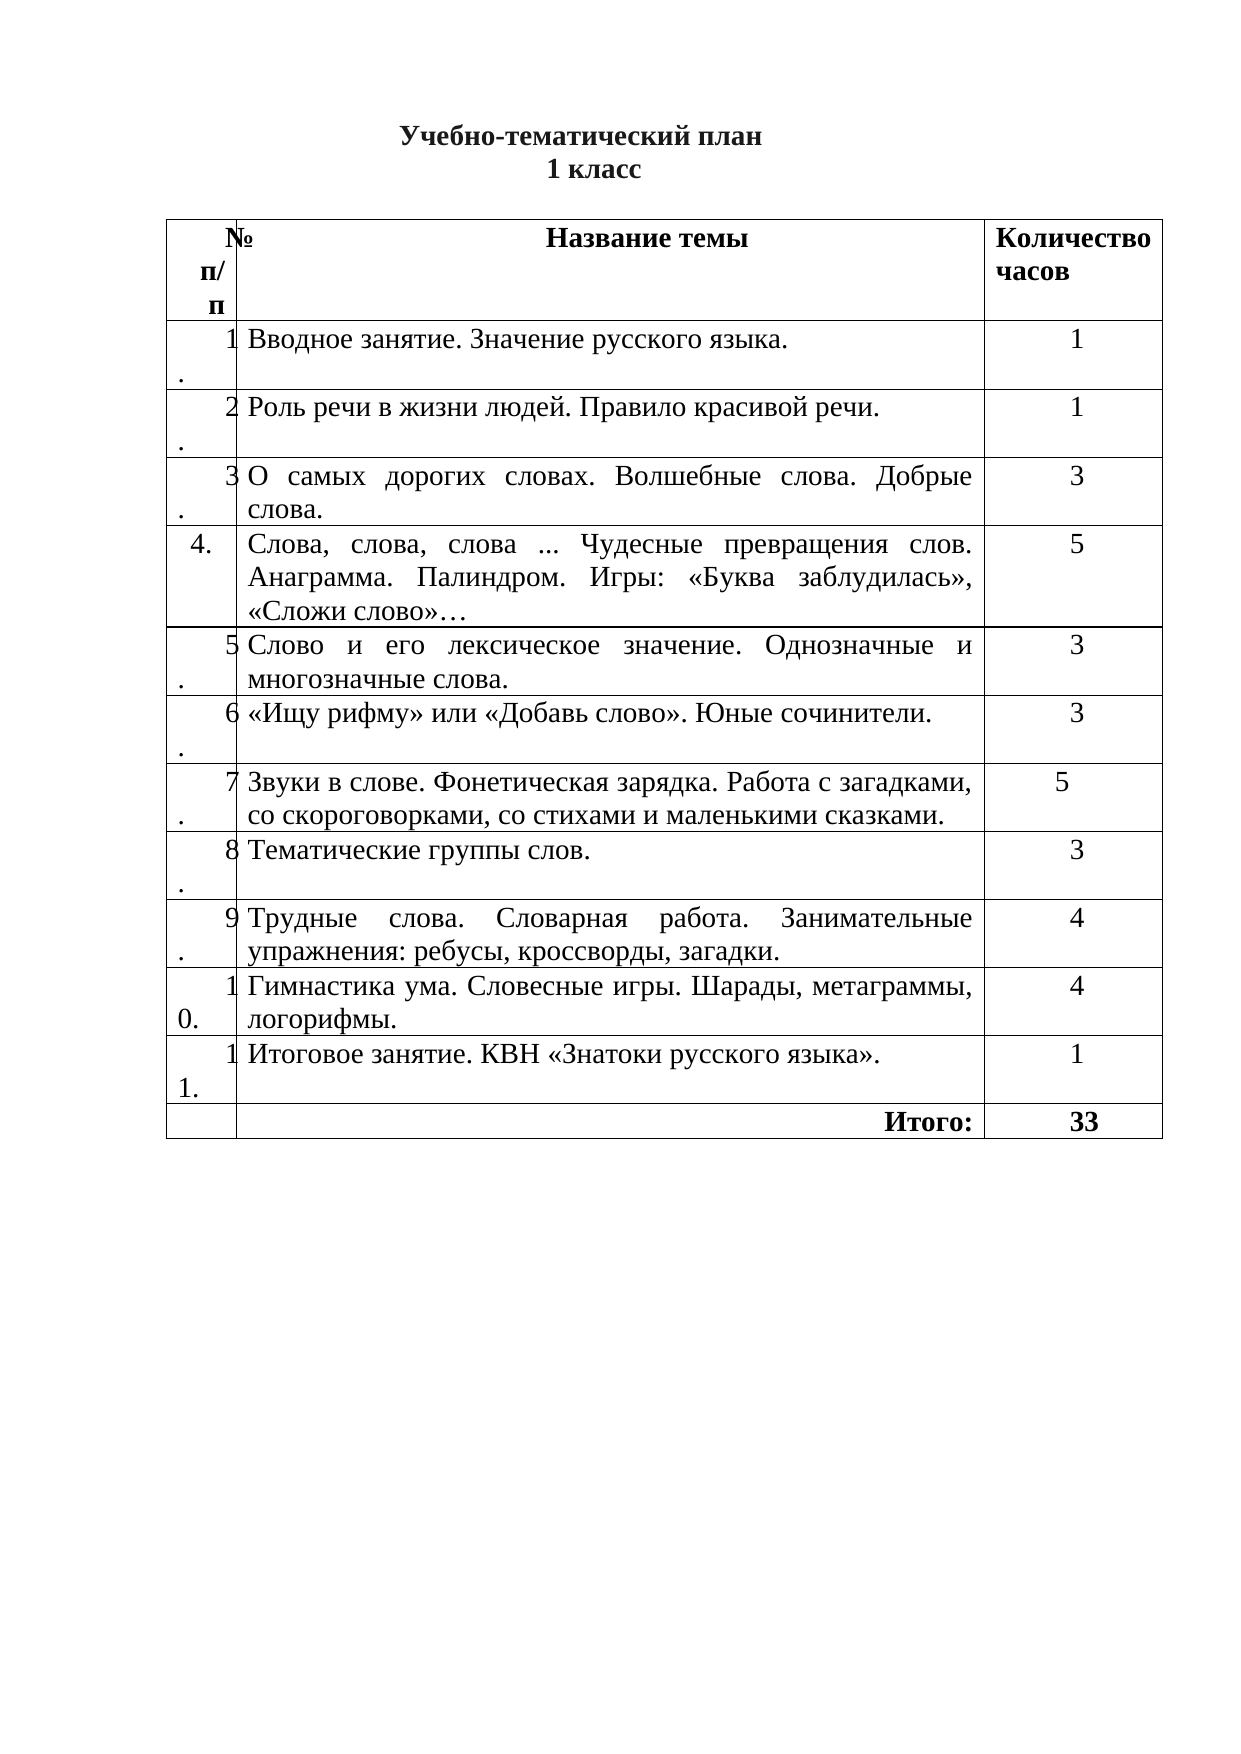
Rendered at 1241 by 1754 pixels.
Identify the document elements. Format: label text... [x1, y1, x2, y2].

table_cell Тематические группы слов. [237, 832, 984, 899]
table_cell 9. [167, 900, 236, 967]
table_cell 4. [167, 526, 236, 626]
text Учебно-тематический план [325, 118, 1152, 152]
table_cell [167, 1104, 236, 1138]
table_cell 3. [167, 458, 236, 525]
table_cell Трудные слова. Словарная работа. Занимательные упражнения: ребусы, кроссворды, загадки. [237, 900, 984, 967]
table_cell 1 [985, 321, 1162, 388]
table_header Количество часов [985, 220, 1162, 320]
table_cell Слова, слова, слова ... Чудесные превращения слов. Анаграмма. Палиндром. Игры: «Буква заблудилась», «Сложи слово»… [237, 526, 984, 626]
table_cell 3 [985, 832, 1162, 899]
table_header Название темы [237, 220, 984, 320]
table_header № п/п [167, 220, 236, 320]
table_cell 1 [985, 1036, 1162, 1103]
table_cell 1. [167, 321, 236, 388]
table_cell 1 [985, 390, 1162, 457]
table_cell О самых дорогих словах. Волшебные слова. Добрые слова. [237, 458, 984, 525]
table_cell 8. [167, 832, 236, 899]
table_cell Гимнастика ума. Словесные игры. Шарады, метаграммы, логорифмы. [237, 968, 984, 1035]
table_cell 5. [167, 628, 236, 694]
table_cell 3 [985, 628, 1162, 694]
table_cell 3 [985, 458, 1162, 525]
table_cell 33 [985, 1104, 1162, 1138]
table_cell 4 [985, 968, 1162, 1035]
table_cell 4 [985, 900, 1162, 967]
table_cell 10. [167, 968, 236, 1035]
table_cell Звуки в слове. Фонетическая зарядка. Работа с загадками, со скороговорками, со стихами и маленькими сказками. [237, 764, 984, 831]
table_cell 11. [167, 1036, 236, 1103]
table_cell 5 [985, 764, 1162, 831]
text 1 класс [177, 152, 1152, 185]
table_cell 5 [985, 526, 1162, 626]
table_cell Слово и его лексическое значение. Однозначные и многозначные слова. [237, 628, 984, 694]
table_cell Роль речи в жизни людей. Правило красивой речи. [237, 390, 984, 457]
table_cell Вводное занятие. Значение русского языка. [237, 321, 984, 388]
table_cell 7. [167, 764, 236, 831]
table_cell Итоговое занятие. КВН «Знатоки русского языка». [237, 1036, 984, 1103]
table_cell 3 [985, 696, 1162, 763]
table_cell 2. [167, 390, 236, 457]
table_cell «Ищу рифму» или «Добавь слово». Юные сочинители. [237, 696, 984, 763]
table_cell Итого: [237, 1104, 984, 1138]
table_cell 6. [167, 696, 236, 763]
